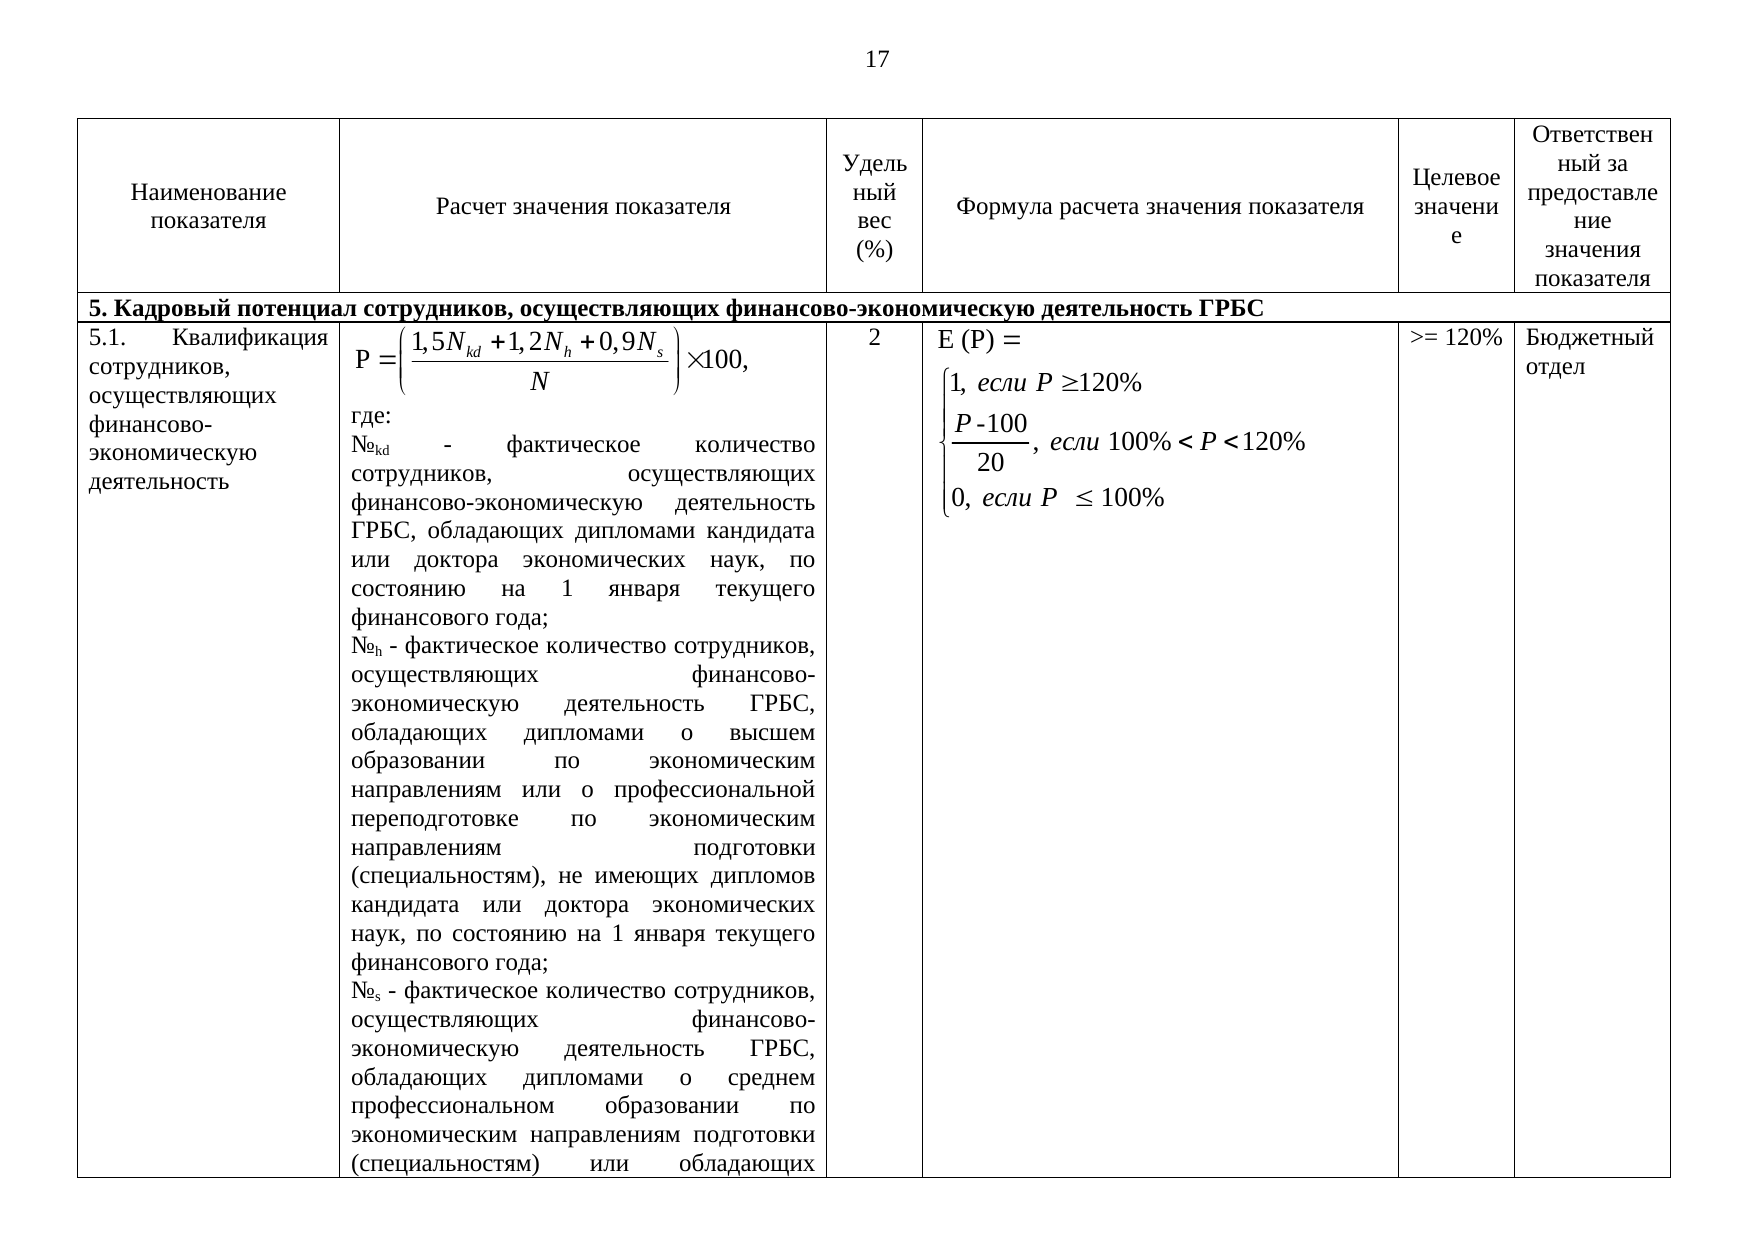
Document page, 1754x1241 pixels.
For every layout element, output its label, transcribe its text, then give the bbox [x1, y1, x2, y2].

table_header Формула расчета значения показателя [923, 119, 1398, 292]
table_cell 5.1. Квалификация сотрудников, осуществляющих финансово-экономическую деятельность [78, 323, 339, 1177]
table_cell [923, 323, 1398, 1177]
table_header Целевое значение [1399, 119, 1514, 292]
table_cell Бюджетный отдел [1515, 323, 1670, 1177]
table_header Расчет значения показателя [340, 119, 826, 292]
table_header Удельный вес (%) [827, 119, 922, 292]
table_header Наименование показателя [78, 119, 339, 292]
table_cell 5. Кадровый потенциал сотрудников, осуществляющих финансово-экономическую деятельность ГРБС [78, 293, 1670, 321]
table_cell 2 [827, 323, 922, 1177]
table_header Ответственный за предоставление значения показателя [1515, 119, 1670, 292]
table_cell >= 120% [1399, 323, 1514, 1177]
